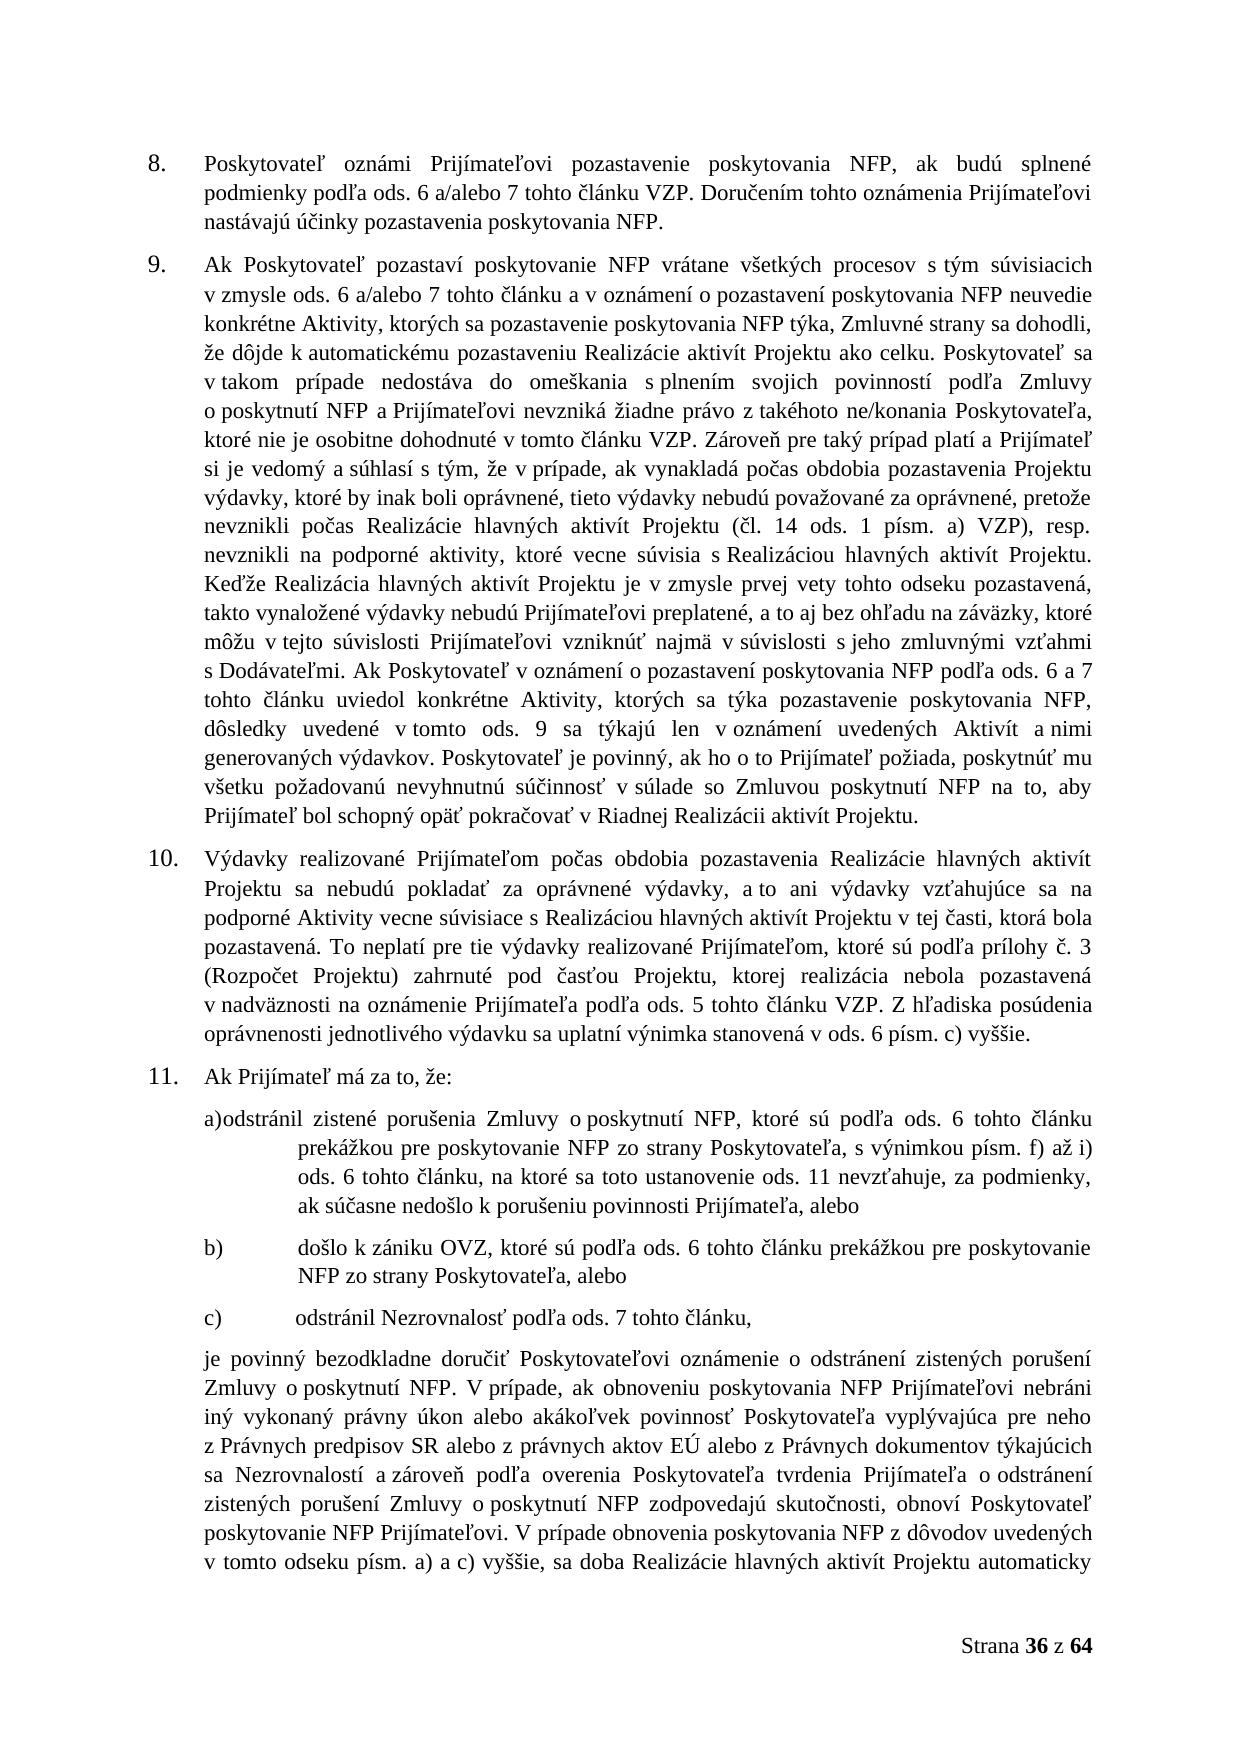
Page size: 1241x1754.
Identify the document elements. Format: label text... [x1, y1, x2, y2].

list došlo k zániku OVZ, ktoré sú podľa ods. 6 tohto článku prekážkou pre poskytovanie NFP zo strany Poskytovateľa, alebo [204, 1233, 1092, 1289]
list Výdavky realizované Prijímateľom počas obdobia pozastavenia Realizácie hlavných aktivít Projektu sa nebudú pokladať za oprávnené výdavky, a to ani výdavky vzťahujúce sa na podporné Aktivity vecne súvisiace s Realizáciou hlavných aktivít Projektu v tej časti, ktorá bola pozastavená. To neplatí pre tie výdavky realizované Prijímateľom, ktoré sú podľa prílohy č. 3 (Rozpočet Projektu) zahrnuté pod časťou Projektu, ktorej realizácia nebola pozastavená v nadväznosti na oznámenie Prijímateľa podľa ods. 5 tohto článku VZP. Z hľadiska posúdenia oprávnenosti jednotlivého výdavku sa uplatní výnimka stanovená v ods. 6 písm. c) vyššie. [148, 843, 1092, 1046]
list Ak Prijímateľ má za to, že: [148, 1061, 1092, 1090]
list Ak Poskytovateľ pozastaví poskytovanie NFP vrátane všetkých procesov s tým súvisiacich v zmysle ods. 6 a/alebo 7 tohto článku a v oznámení o pozastavení poskytovania NFP neuvedie konkrétne Aktivity, ktorých sa pozastavenie poskytovania NFP týka, Zmluvné strany sa dohodli, že dôjde k automatickému pozastaveniu Realizácie aktivít Projektu ako celku. Poskytovateľ sa v takom prípade nedostáva do omeškania s plnením svojich povinností podľa Zmluvy o poskytnutí NFP a Prijímateľovi nevzniká žiadne právo z takéhoto ne/konania Poskytovateľa, ktoré nie je osobitne dohodnuté v tomto článku VZP. Zároveň pre taký prípad platí a Prijímateľ si je vedomý a súhlasí s tým, že v prípade, ak vynakladá počas obdobia pozastavenia Projektu výdavky, ktoré by inak boli oprávnené, tieto výdavky nebudú považované za oprávnené, pretože nevznikli počas Realizácie hlavných aktivít Projektu (čl. 14 ods. 1 písm. a) VZP), resp. nevznikli na podporné aktivity, ktoré vecne súvisia s Realizáciou hlavných aktivít Projektu. Keďže Realizácia hlavných aktivít Projektu je v zmysle prvej vety tohto odseku pozastavená, takto vynaložené výdavky nebudú Prijímateľovi preplatené, a to aj bez ohľadu na záväzky, ktoré môžu v tejto súvislosti Prijímateľovi vzniknúť najmä v súvislosti s jeho zmluvnými vzťahmi s Dodávateľmi. Ak Poskytovateľ v oznámení o pozastavení poskytovania NFP podľa ods. 6 a 7 tohto článku uviedol konkrétne Aktivity, ktorých sa týka pozastavenie poskytovania NFP, dôsledky uvedené v tomto ods. 9 sa týkajú len v oznámení uvedených Aktivít a nimi generovaných výdavkov. Poskytovateľ je povinný, ak ho o to Prijímateľ požiada, poskytnúť mu všetku požadovanú nevyhnutnú súčinnosť v súlade so Zmluvou poskytnutí NFP na to, aby Prijímateľ bol schopný opäť pokračovať v Riadnej Realizácii aktivít Projektu. [148, 249, 1092, 828]
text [204, 1345, 1092, 1574]
list odstránil Nezrovnalosť podľa ods. 7 tohto článku, [204, 1304, 1092, 1330]
list odstránil zistené porušenia Zmluvy o poskytnutí NFP, ktoré sú podľa ods. 6 tohto článku prekážkou pre poskytovanie NFP zo strany Poskytovateľa, s výnimkou písm. f) až i) ods. 6 tohto článku, na ktoré sa toto ustanovenie ods. 11 nevzťahuje, za podmienky, ak súčasne nedošlo k porušeniu povinnosti Prijímateľa, alebo [204, 1105, 1092, 1218]
list Poskytovateľ oznámi Prijímateľovi pozastavenie poskytovania NFP, ak budú splnené podmienky podľa ods. 6 a/alebo 7 tohto článku VZP. Doručením tohto oznámenia Prijímateľovi nastávajú účinky pozastavenia poskytovania NFP. [148, 148, 1092, 234]
